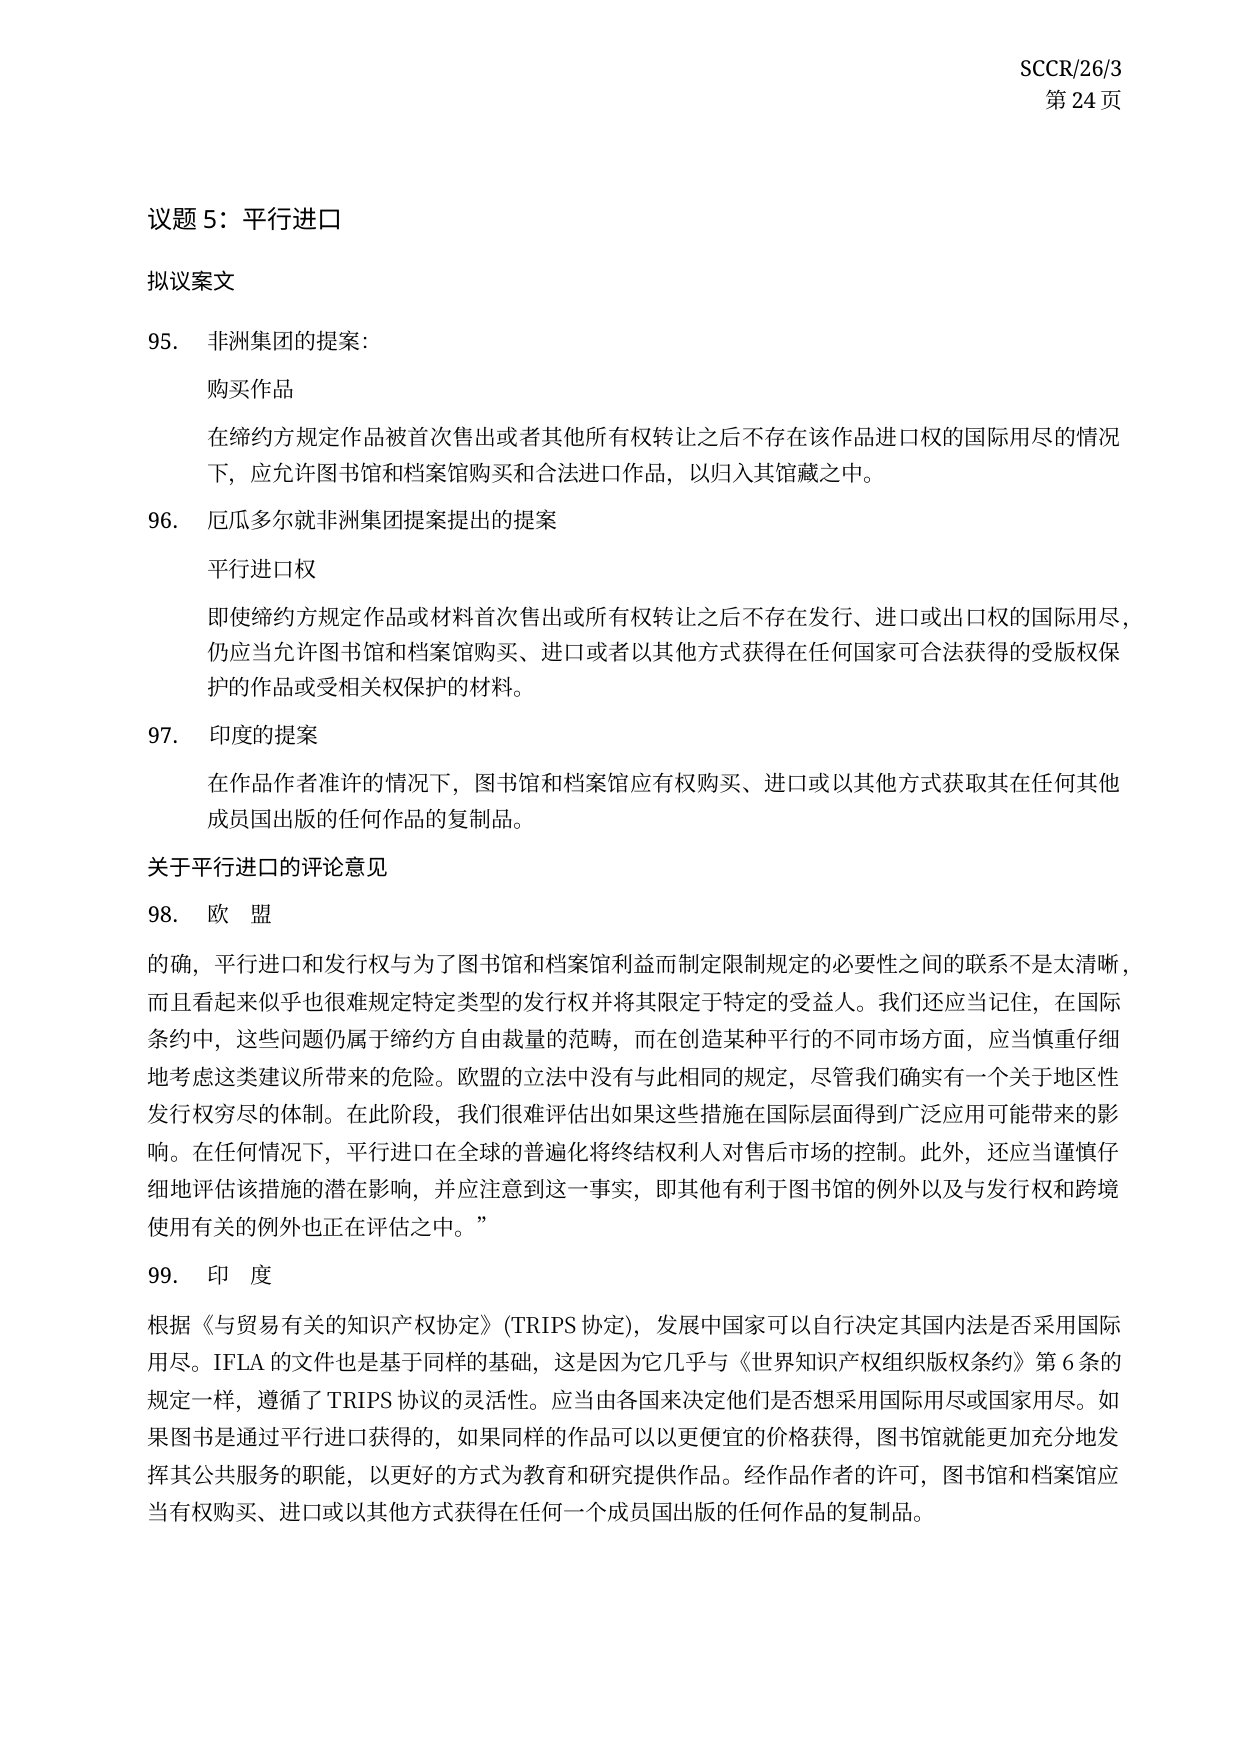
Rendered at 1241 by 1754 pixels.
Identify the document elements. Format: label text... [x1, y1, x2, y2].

text . 厄瓜多尔就非洲集团提案提出的提案 [148, 500, 1122, 535]
text 拟议案文 [148, 260, 1122, 296]
text 的确，平行进口和发行权与为了图书馆和档案馆利益而制定限制规定的必要性之间的联系不是太清晰，而且看起来似乎也很难规定特定类型的发行权并将其限定于特定的受益人。我们还应当记住，在国际条约中，这些问题仍属于缔约方自由裁量的范畴，而在创造某种平行的不同市场方面，应当慎重仔细地考虑这类建议所带来的危险。欧盟的立法中没有与此相同的规定，尽管我们确实有一个关于地区性发行权穷尽的体制。在此阶段，我们很难评估出如果这些措施在国际层面得到广泛应用可能带来的影响。在任何情况下，平行进口在全球的普遍化将终结权利人对售后市场的控制。此外，还应当谨慎仔细地评估该措施的潜在影响，并应注意到这一事实，即其他有利于图书馆的例外以及与发行权和跨境使用有关的例外也正在评估之中。” [148, 942, 1122, 1242]
text . 欧 盟 [148, 894, 1122, 929]
text 即使缔约方规定作品或材料首次售出或所有权转让之后不存在发行、进口或出口权的国际用尽，仍应当允许图书馆和档案馆购买、进口或者以其他方式获得在任何国家可合法获得的受版权保护的作品或受相关权保护的材料。 [207, 596, 1122, 702]
text 在缔约方规定作品被首次售出或者其他所有权转让之后不存在该作品进口权的国际用尽的情况下，应允许图书馆和档案馆购买和合法进口作品，以归入其馆藏之中。 [207, 417, 1122, 487]
text 在作品作者准许的情况下，图书馆和档案馆应有权购买、进口或以其他方式获取其在任何其他成员国出版的任何作品的复制品。 [207, 762, 1122, 833]
text 购买作品 [207, 369, 1122, 404]
text . 印 度 [148, 1254, 1122, 1289]
text 议题5：平行进口 [148, 199, 1122, 235]
text 根据《与贸易有关的知识产权协定》(TRIPS协定)，发展中国家可以自行决定其国内法是否采用国际用尽。IFLA的文件也是基于同样的基础，这是因为它几乎与《世界知识产权组织版权条约》第6条的规定一样，遵循了TRIPS协议的灵活性。应当由各国来决定他们是否想采用国际用尽或国家用尽。如果图书是通过平行进口获得的，如果同样的作品可以以更便宜的价格获得，图书馆就能更加充分地发挥其公共服务的职能，以更好的方式为教育和研究提供作品。经作品作者的许可，图书馆和档案馆应当有权购买、进口或以其他方式获得在任何一个成员国出版的任何作品的复制品。 [148, 1302, 1122, 1527]
text 平行进口权 [207, 548, 1122, 583]
text 关于平行进口的评论意见 [148, 846, 1122, 881]
text . 非洲集团的提案： [148, 321, 1122, 356]
text . 印度的提案 [148, 714, 1122, 750]
